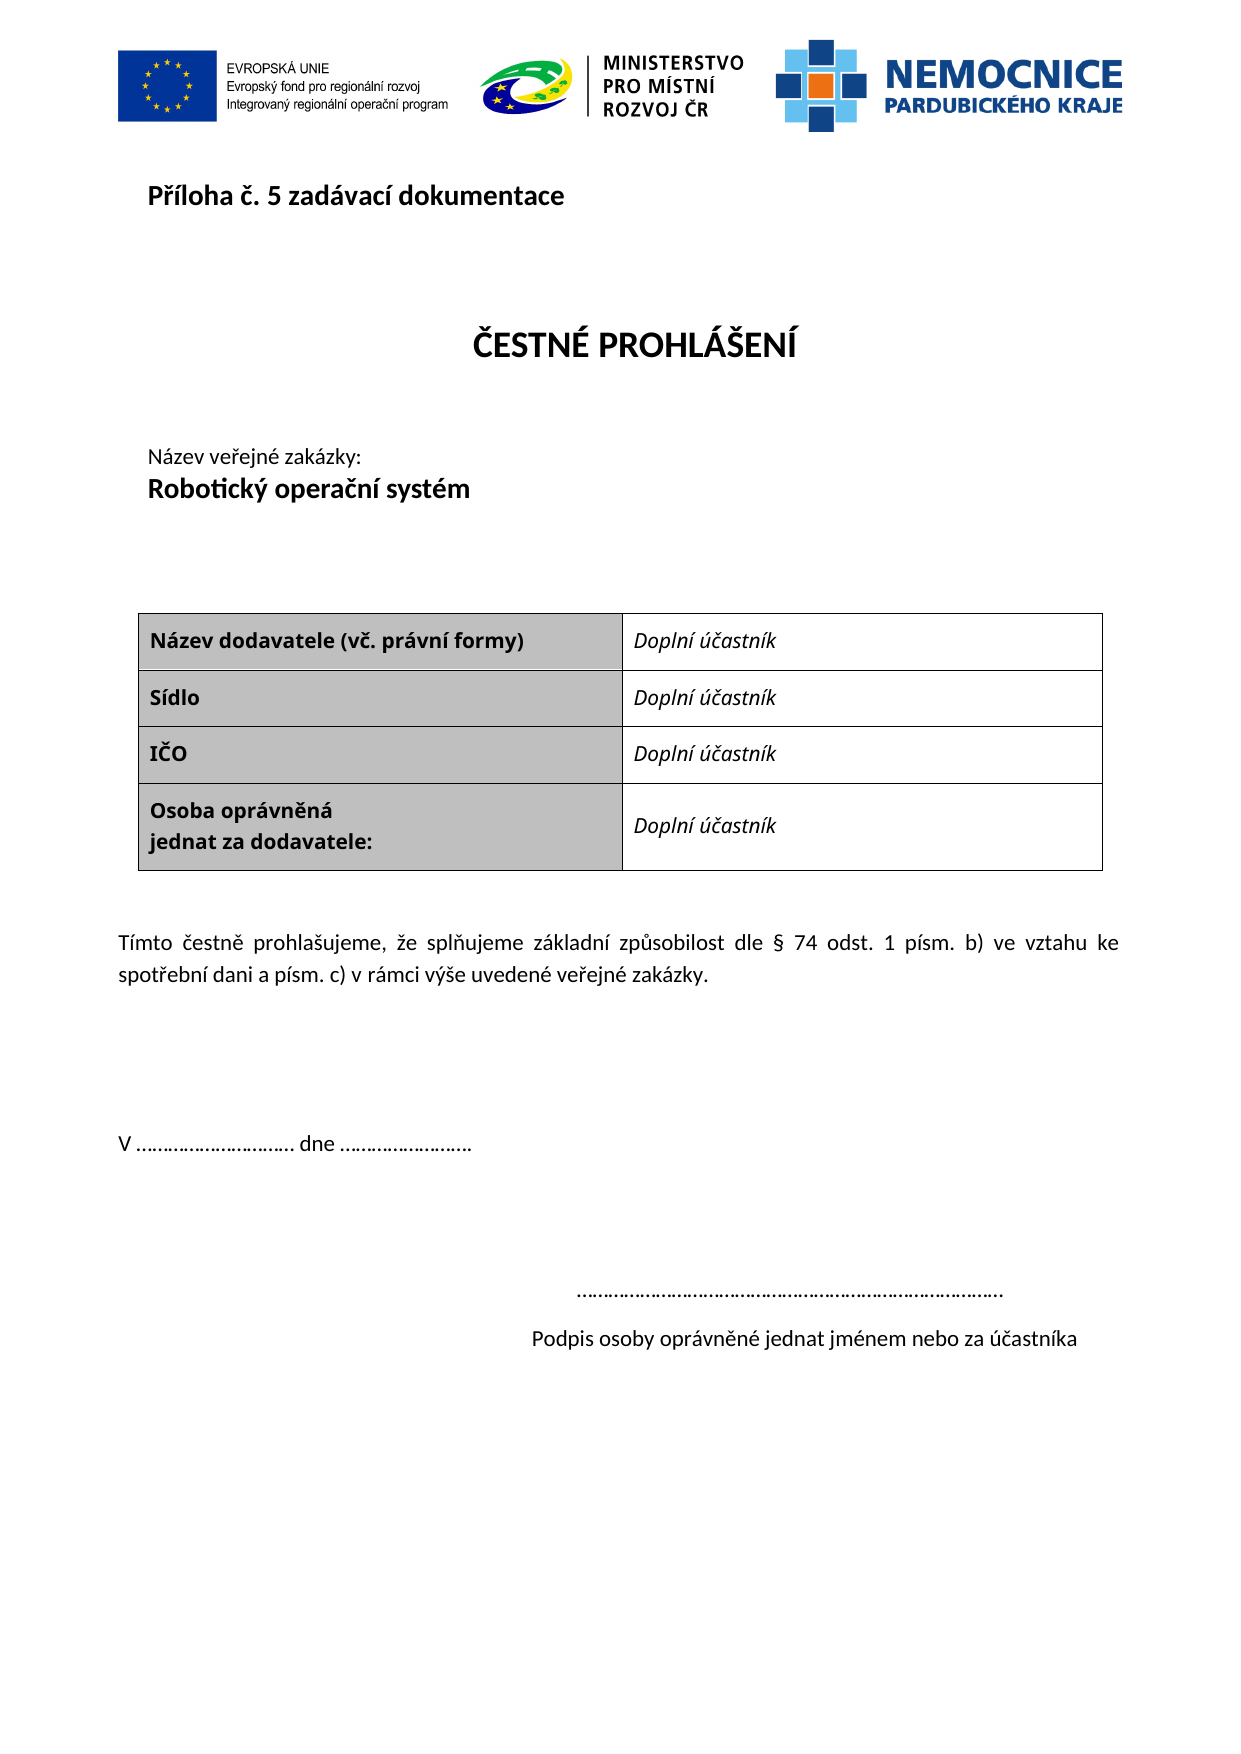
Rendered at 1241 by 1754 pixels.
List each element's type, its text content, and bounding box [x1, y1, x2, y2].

picture [774, 38, 1123, 133]
table_cell Sídlo [139, 671, 622, 726]
text Název veřejné zakázky: [118, 442, 1122, 470]
table_cell Osoba oprávněná jednat za dodavatele: [139, 784, 622, 870]
table_cell Doplní účastník [623, 727, 1102, 783]
table_header Doplní účastník [623, 614, 1102, 669]
text Tímto čestně prohlašujeme, že splňujeme základní způsobilost dle § 74 odst. 1 písm. b) ve vztahu ke spotřební dani a písm. c) v rámci výše uvedené veřejné zakázky. [118, 928, 1122, 988]
text Robotický operační systém [148, 470, 1122, 506]
text ČESTNÉ PROHLÁŠENÍ [148, 321, 1122, 367]
table_cell Doplní účastník [623, 784, 1102, 870]
picture [96, 26, 765, 145]
text Příloha č. 5 zadávací dokumentace [148, 177, 1122, 213]
text V ………………………… dne ……………………. [118, 1129, 1122, 1157]
table_cell Doplní účastník [623, 671, 1102, 726]
table_header Název dodavatele (vč. právní formy) [139, 614, 622, 669]
table_cell IČO [139, 727, 622, 783]
text Podpis osoby oprávněné jednat jménem nebo za účastníka [118, 1324, 1122, 1352]
text ……………………………………………………………………… [118, 1276, 1122, 1304]
